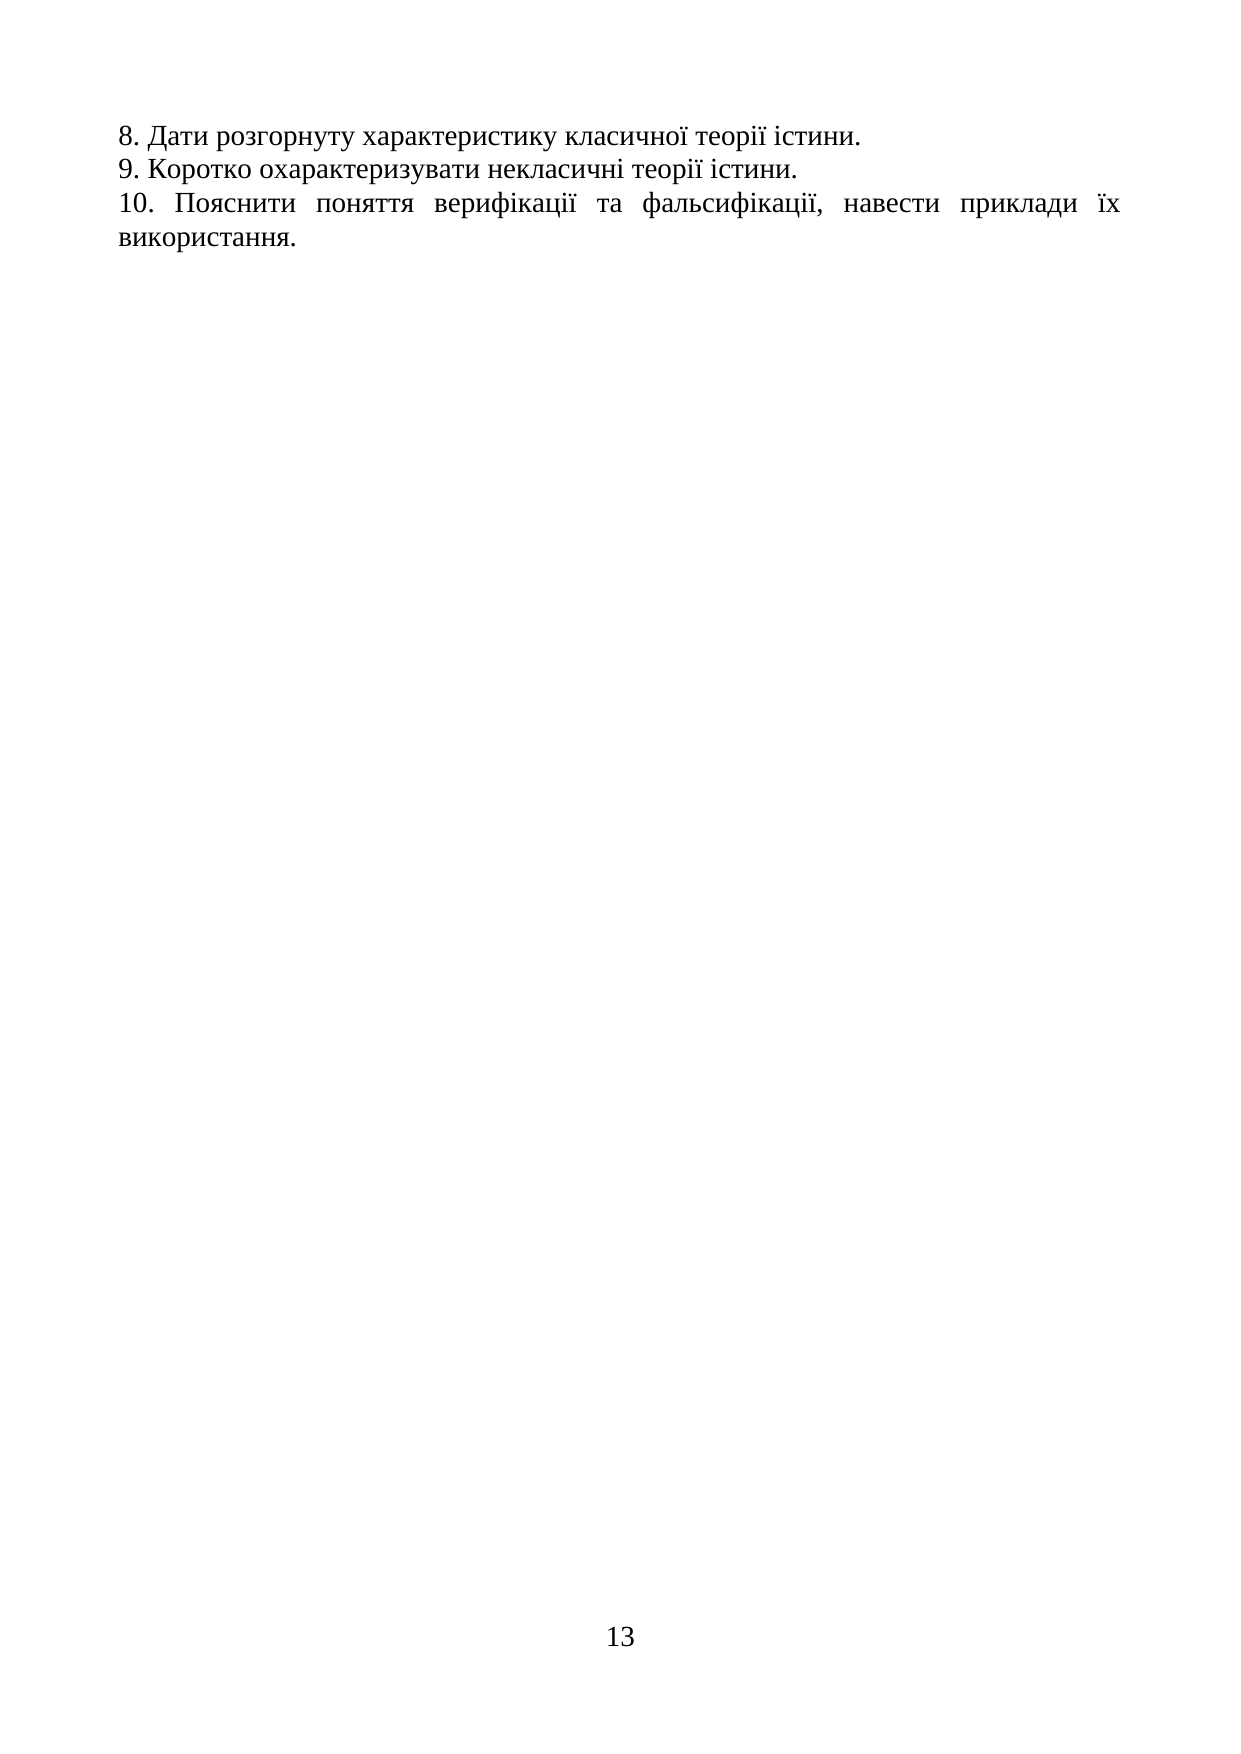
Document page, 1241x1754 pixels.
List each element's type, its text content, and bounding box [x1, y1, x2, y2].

text 10. Пояснити поняття верифікації та фальсифікації, навести приклади їх використання. [118, 185, 1122, 252]
text 8. Дати розгорнуту характеристику класичної теорії істини. [118, 118, 1122, 152]
text 9. Коротко охарактеризувати некласичні теорії істини. [118, 152, 1122, 185]
